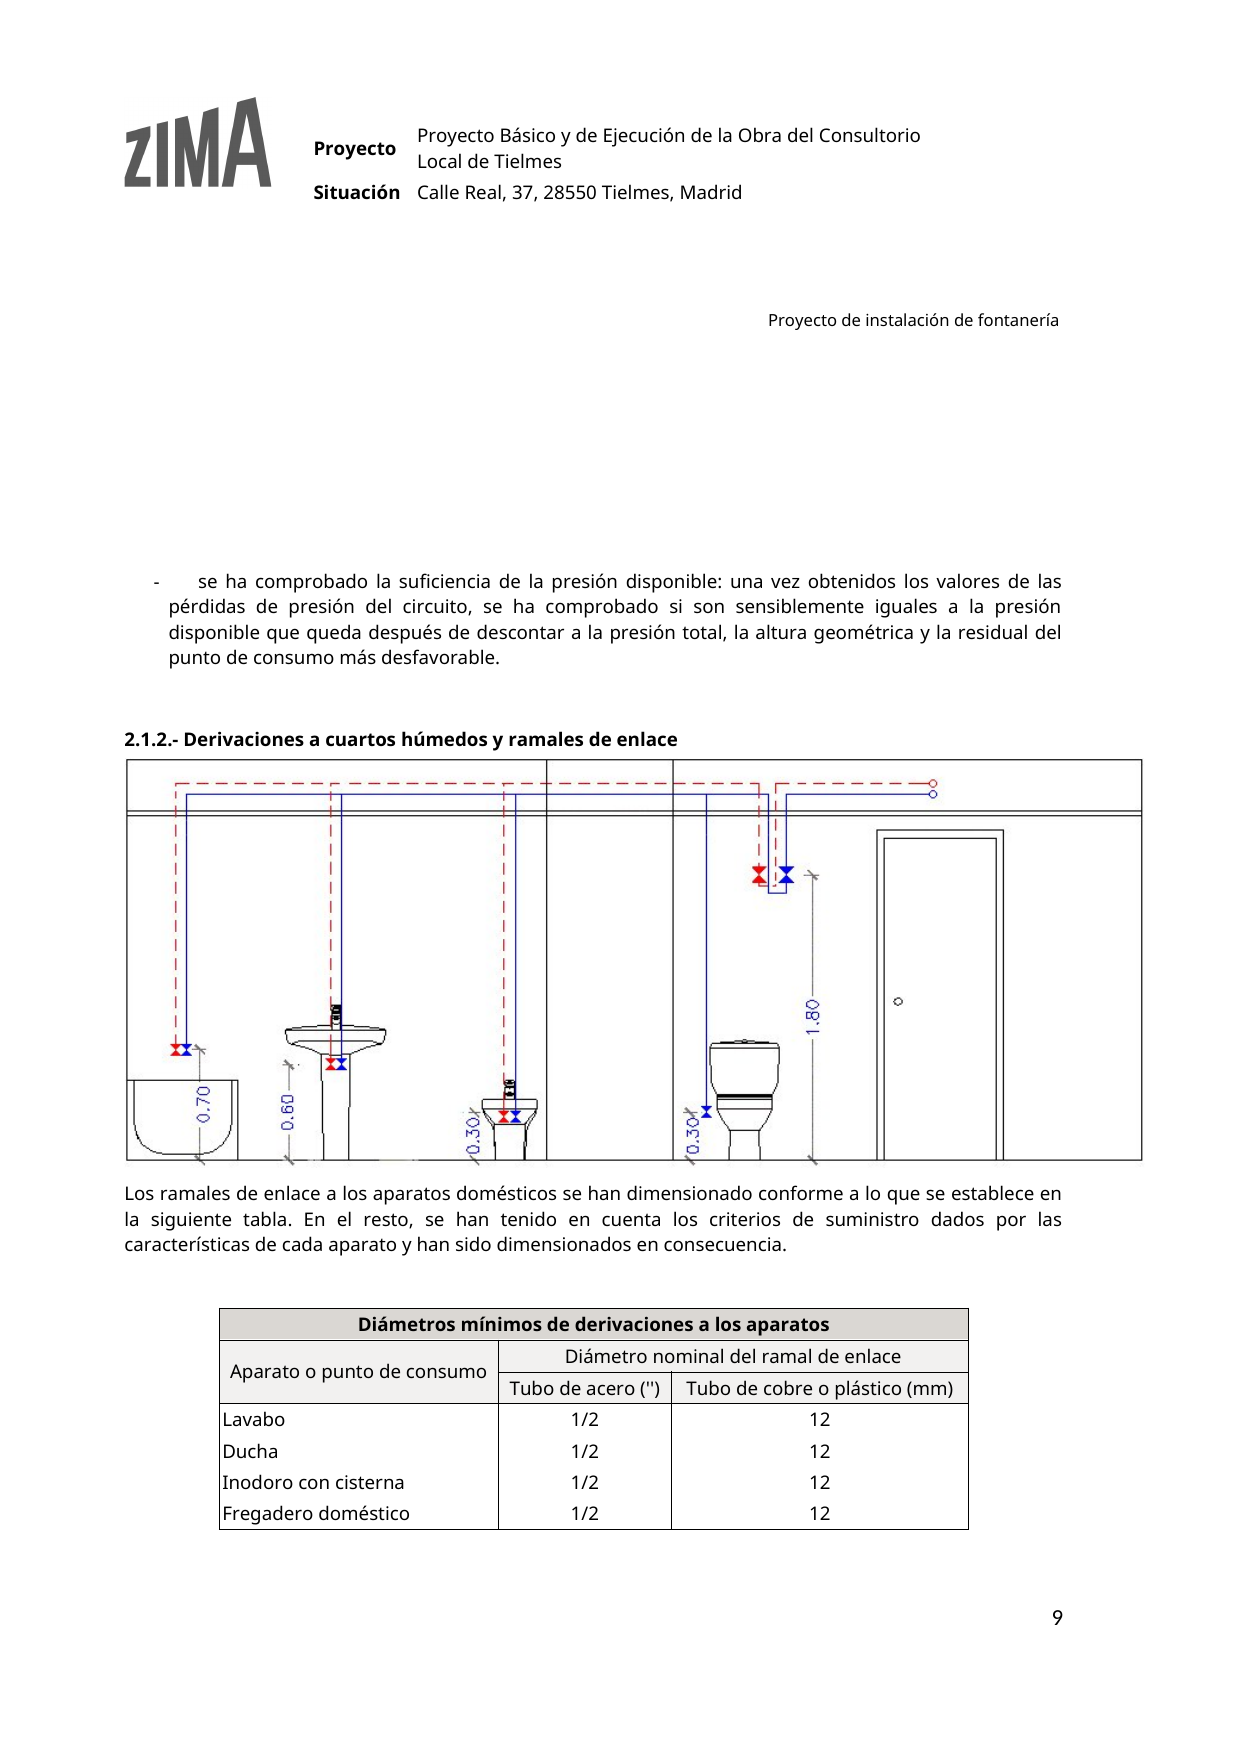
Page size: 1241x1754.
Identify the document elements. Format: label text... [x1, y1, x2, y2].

table_cell Ducha [220, 1435, 498, 1466]
table_cell 12 [672, 1466, 968, 1498]
table_cell Tubo de cobre o plástico (mm) [672, 1373, 968, 1403]
list se ha comprobado la suficiencia de la presión disponible: una vez obtenidos los valores de las pérdidas de presión del circuito, se ha comprobado si son sensiblemente iguales a la presión disponible que queda después de descontar a la presión total, la altura geométrica y la residual del punto de consumo más desfavorable. [153, 568, 1063, 670]
table_cell 1/2 [499, 1404, 671, 1435]
text Los ramales de enlace a los aparatos domésticos se han dimensionado conforme a lo que se establece en la siguiente tabla. En el resto, se han tenido en cuenta los criterios de suministro dados por las características de cada aparato y han sido dimensionados en consecuencia. [124, 1181, 1063, 1257]
table_cell 1/2 [499, 1466, 671, 1498]
picture [124, 97, 272, 189]
text 2.1.2.- Derivaciones a cuartos húmedos y ramales de enlace [124, 726, 1063, 752]
table_cell Aparato o punto de consumo [220, 1341, 498, 1403]
table_cell Inodoro con cisterna [220, 1466, 498, 1498]
table_cell 12 [672, 1498, 968, 1529]
table_cell 12 [672, 1435, 968, 1466]
table_cell Lavabo [220, 1404, 498, 1435]
table_cell 1/2 [499, 1498, 671, 1529]
table_cell 12 [672, 1404, 968, 1435]
table_header Diámetros mínimos de derivaciones a los aparatos [220, 1309, 968, 1339]
table_cell Tubo de acero ('') [499, 1373, 671, 1403]
table_cell 1/2 [499, 1435, 671, 1466]
table_cell Fregadero doméstico [220, 1498, 498, 1529]
table_cell Diámetro nominal del ramal de enlace [499, 1341, 968, 1371]
picture [124, 758, 1146, 1168]
